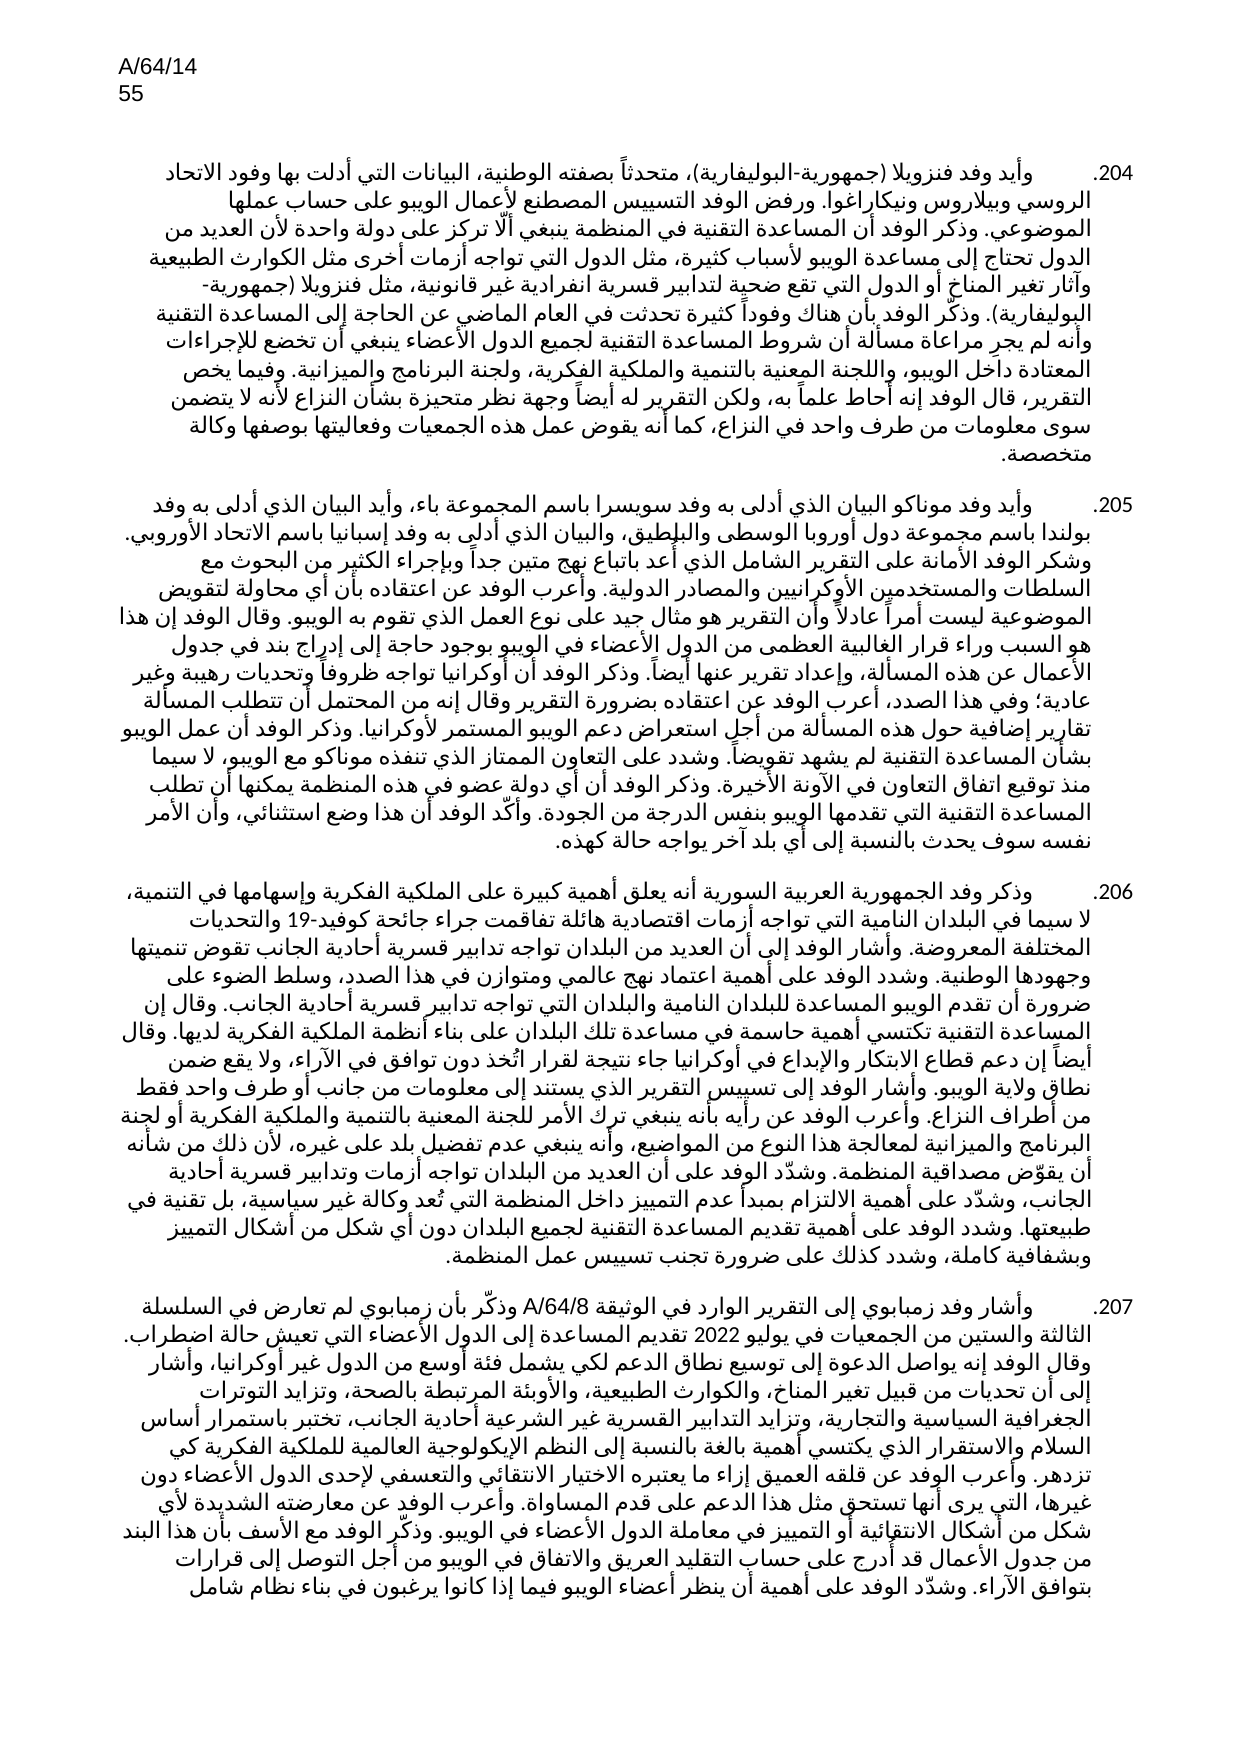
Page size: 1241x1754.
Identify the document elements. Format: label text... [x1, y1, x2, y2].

text وأيد وفد فنزويلا (جمهورية-البوليفارية)، متحدثاً بصفته الوطنية، البيانات التي أدلت بها وفود الاتحاد الروسي وبيلاروس ونيكاراغوا. ورفض الوفد التسييس المصطنع لأعمال الويبو على حساب عملها الموضوعي. وذكر الوفد أن المساعدة التقنية في المنظمة ينبغي ألّا تركز على دولة واحدة لأن العديد من الدول تحتاج إلى مساعدة الويبو لأسباب كثيرة، مثل الدول التي تواجه أزمات أخرى مثل الكوارث الطبيعية وآثار تغير المناخ أو الدول التي تقع ضحية لتدابير قسرية انفرادية غير قانونية، مثل فنزويلا (جمهورية-البوليفارية). وذكّر الوفد بأن هناك وفوداً كثيرة تحدثت في العام الماضي عن الحاجة إلى المساعدة التقنية وأنه لم يجرِ مراعاة مسألة أن شروط المساعدة التقنية لجميع الدول الأعضاء ينبغي أن تخضع للإجراءات المعتادة داخل الويبو، واللجنة المعنية بالتنمية والملكية الفكرية، ولجنة البرنامج والميزانية. وفيما يخص التقرير، قال الوفد إنه أحاط علماً به، ولكن التقرير له أيضاً وجهة نظر متحيزة بشأن النزاع لأنه لا يتضمن سوى معلومات من طرف واحد في النزاع، كما أنه يقوض عمل هذه الجمعيات وفعاليتها بوصفها وكالة متخصصة. [118, 158, 1092, 467]
text وذكر وفد الجمهورية العربية السورية أنه يعلق أهمية كبيرة على الملكية الفكرية وإسهامها في التنمية، لا سيما في البلدان النامية التي تواجه أزمات اقتصادية هائلة تفاقمت جراء جائحة كوفيد-19 والتحديات المختلفة المعروضة. وأشار الوفد إلى أن العديد من البلدان تواجه تدابير قسرية أحادية الجانب تقوض تنميتها وجهودها الوطنية. وشدد الوفد على أهمية اعتماد نهج عالمي ومتوازن في هذا الصدد، وسلط الضوء على ضرورة أن تقدم الويبو المساعدة للبلدان النامية والبلدان التي تواجه تدابير قسرية أحادية الجانب. وقال إن المساعدة التقنية تكتسي أهمية حاسمة في مساعدة تلك البلدان على بناء أنظمة الملكية الفكرية لديها. وقال أيضاً إن دعم قطاع الابتكار والإبداع في أوكرانيا جاء نتيجة لقرار اتُخذ دون توافق في الآراء، ولا يقع ضمن نطاق ولاية الويبو. وأشار الوفد إلى تسييس التقرير الذي يستند إلى معلومات من جانب أو طرف واحد فقط من أطراف النزاع. وأعرب الوفد عن رأيه بأنه ينبغي ترك الأمر للجنة المعنية بالتنمية والملكية الفكرية أو لجنة البرنامج والميزانية لمعالجة هذا النوع من المواضيع، وأنه ينبغي عدم تفضيل بلد على غيره، لأن ذلك من شأنه أن يقوّض مصداقية المنظمة. وشدّد الوفد على أن العديد من البلدان تواجه أزمات وتدابير قسرية أحادية الجانب، وشدّد على أهمية الالتزام بمبدأ عدم التمييز داخل المنظمة التي تُعد وكالة غير سياسية، بل تقنية في طبيعتها. وشدد الوفد على أهمية تقديم المساعدة التقنية لجميع البلدان دون أي شكل من أشكال التمييز وبشفافية كاملة، وشدد كذلك على ضرورة تجنب تسييس عمل المنظمة. [118, 877, 1092, 1269]
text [118, 1292, 1092, 1600]
text وأيد وفد موناكو البيان الذي أدلى به وفد سويسرا باسم المجموعة باء، وأيد البيان الذي أدلى به وفد بولندا باسم مجموعة دول أوروبا الوسطى والبلطيق، والبيان الذي أدلى به وفد إسبانيا باسم الاتحاد الأوروبي. وشكر الوفد الأمانة على التقرير الشامل الذي أُعد باتباع نهج متين جداً وبإجراء الكثير من البحوث مع السلطات والمستخدمين الأوكرانيين والمصادر الدولية. وأعرب الوفد عن اعتقاده بأن أي محاولة لتقويض الموضوعية ليست أمراً عادلاً وأن التقرير هو مثال جيد على نوع العمل الذي تقوم به الويبو. وقال الوفد إن هذا هو السبب وراء قرار الغالبية العظمى من الدول الأعضاء في الويبو بوجود حاجة إلى إدراج بند في جدول الأعمال عن هذه المسألة، وإعداد تقرير عنها أيضاً. وذكر الوفد أن أوكرانيا تواجه ظروفاً وتحديات رهيبة وغير عادية؛ وفي هذا الصدد، أعرب الوفد عن اعتقاده بضرورة التقرير وقال إنه من المحتمل أن تتطلب المسألة تقارير إضافية حول هذه المسألة من أجل استعراض دعم الويبو المستمر لأوكرانيا. وذكر الوفد أن عمل الويبو بشأن المساعدة التقنية لم يشهد تقويضاً. وشدد على التعاون الممتاز الذي تنفذه موناكو مع الويبو، لا سيما منذ توقيع اتفاق التعاون في الآونة الأخيرة. وذكر الوفد أن أي دولة عضو في هذه المنظمة يمكنها أن تطلب المساعدة التقنية التي تقدمها الويبو بنفس الدرجة من الجودة. وأكّد الوفد أن هذا وضع استثنائي، وأن الأمر نفسه سوف يحدث بالنسبة إلى أي بلد آخر يواجه حالة كهذه. [118, 490, 1092, 854]
